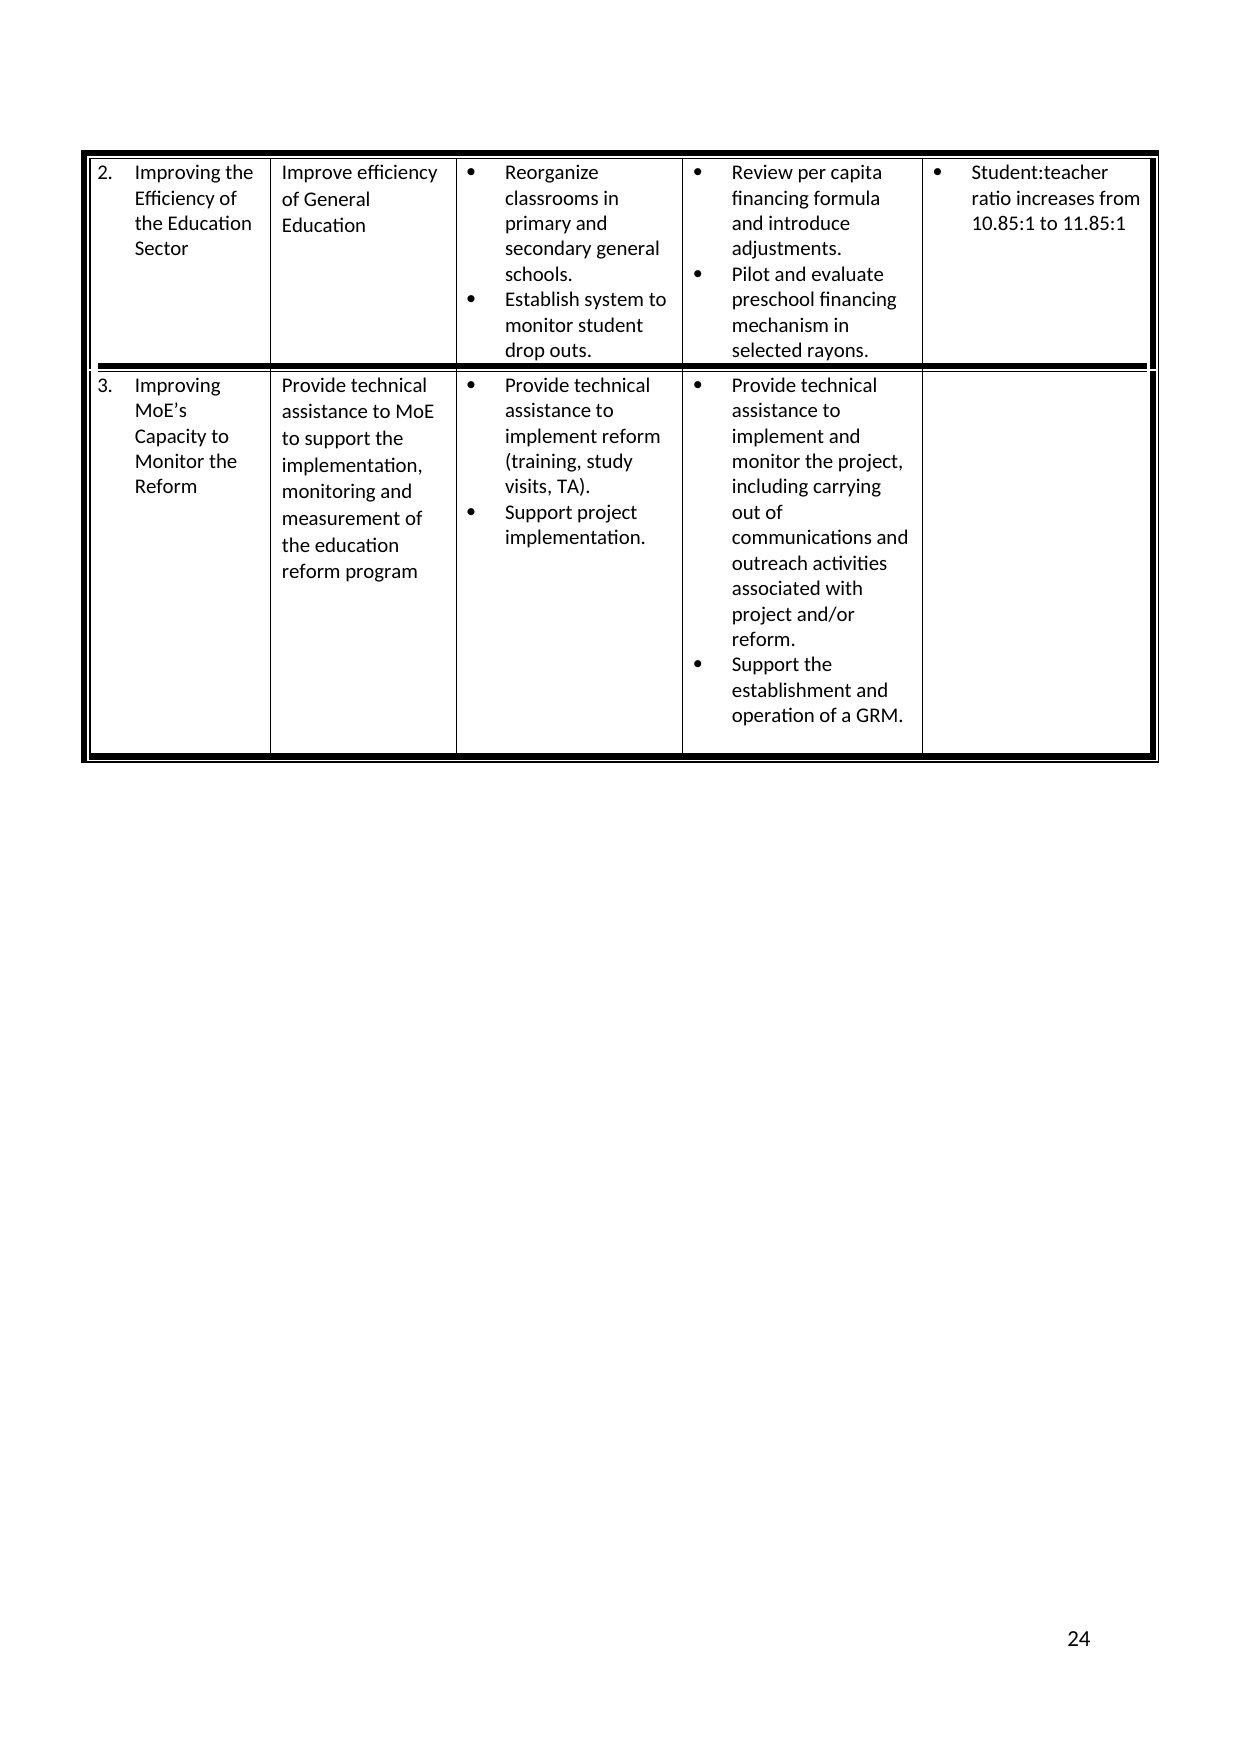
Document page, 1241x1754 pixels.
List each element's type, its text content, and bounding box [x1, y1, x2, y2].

table_cell Student:teacher ratio increases from 10.85:1 to 11.85:1 [923, 159, 1150, 363]
table_cell Provide technical assistance to implement and monitor the project, including carrying out of communications and outreach activities associated with project and/or reform. Support the establishment and operation of a GRM. [683, 372, 922, 753]
table_cell Provide technical assistance to implement reform (training, study visits, TA). Support project implementation. [457, 372, 682, 753]
table_cell Review per capita financing formula and introduce adjustments. Pilot and evaluate preschool financing mechanism in selected rayons. [683, 159, 922, 363]
table_cell [923, 363, 1154, 753]
table_cell Improving MoE’s Capacity to Monitor the Reform [87, 363, 270, 753]
table_cell Provide technical assistance to MoE to support the implementation, monitoring and measurement of the education reform program [271, 372, 456, 753]
table_cell Improve efficiency of General Education [271, 159, 456, 363]
table_cell Reorganize classrooms in primary and secondary general schools. Establish system to monitor student drop outs. [457, 159, 682, 363]
table_cell Improving the Efficiency of the Education Sector [91, 159, 270, 363]
